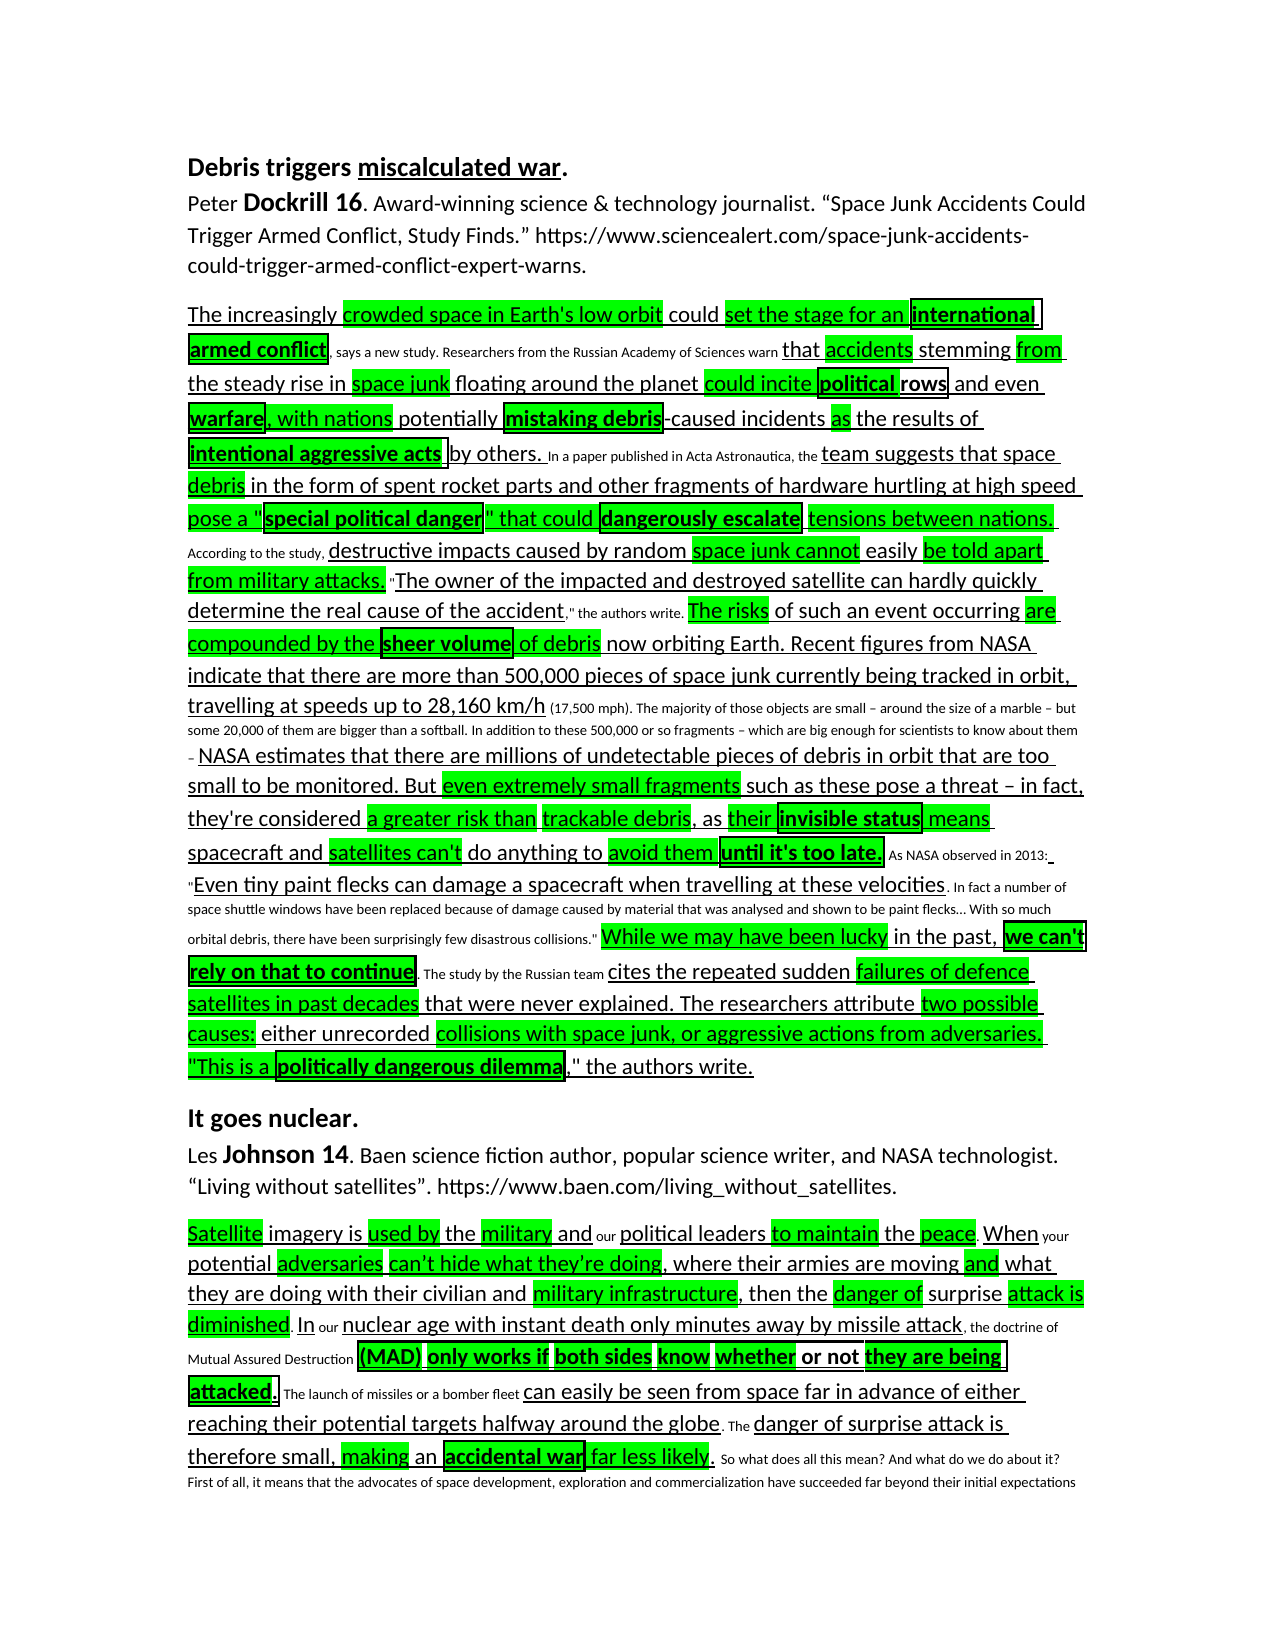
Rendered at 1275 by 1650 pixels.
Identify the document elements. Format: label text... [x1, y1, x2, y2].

text Les Johnson 14. Baen science fiction author, popular science writer, and NASA technologist. “Living without satellites”. https://www.baen.com/living_without_satellites. [187, 1137, 1087, 1200]
text Peter Dockrill 16. Award-winning science & technology journalist. “Space Junk Accidents Could Trigger Armed Conflict, Study Finds.” https://www.sciencealert.com/space-junk-accidents-could-trigger-armed-conflict-expert-warns. [187, 186, 1087, 279]
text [187, 1219, 1087, 1491]
text The increasingly crowded space in Earth's low orbit could set the stage for an international armed conflict, says a new study. Researchers from the Russian Academy of Sciences warn that accidents stemming from the steady rise in space junk floating around the planet could incite political rows and even warfare, with nations potentially mistaking debris-caused incidents as the results of intentional aggressive acts by others. In a paper published in Acta Astronautica, the team suggests that space debris in the form of spent rocket parts and other fragments of hardware hurtling at high speed pose a "special political danger" that could dangerously escalate tensions between nations. According to the study, destructive impacts caused by random space junk cannot easily be told apart from military attacks. "The owner of the impacted and destroyed satellite can hardly quickly determine the real cause of the accident," the authors write. The risks of such an event occurring are compounded by the sheer volume of debris now orbiting Earth. Recent figures from NASA indicate that there are more than 500,000 pieces of space junk currently being tracked in orbit, travelling at speeds up to 28,160 km/h (17,500 mph). The majority of those objects are small – around the size of a marble – but some 20,000 of them are bigger than a softball. In addition to these 500,000 or so fragments – which are big enough for scientists to know about them – NASA estimates that there are millions of undetectable pieces of debris in orbit that are too small to be monitored. But even extremely small fragments such as these pose a threat – in fact, they're considered a greater risk than trackable debris, as their invisible status means spacecraft and satellites can't do anything to avoid them until it's too late. As NASA observed in 2013: "Even tiny paint flecks can damage a spacecraft when travelling at these velocities. In fact a number of space shuttle windows have been replaced because of damage caused by material that was analysed and shown to be paint flecks… With so much orbital debris, there have been surprisingly few disastrous collisions." While we may have been lucky in the past, we can't rely on that to continue. The study by the Russian team cites the repeated sudden failures of defence satellites in past decades that were never explained. The researchers attribute two possible causes: either unrecorded collisions with space junk, or aggressive actions from adversaries. "This is a politically dangerous dilemma," the authors write. [187, 298, 1087, 1082]
subtitle Debris triggers miscalculated war. [187, 150, 1087, 183]
subtitle It goes nuclear. [187, 1101, 1087, 1134]
